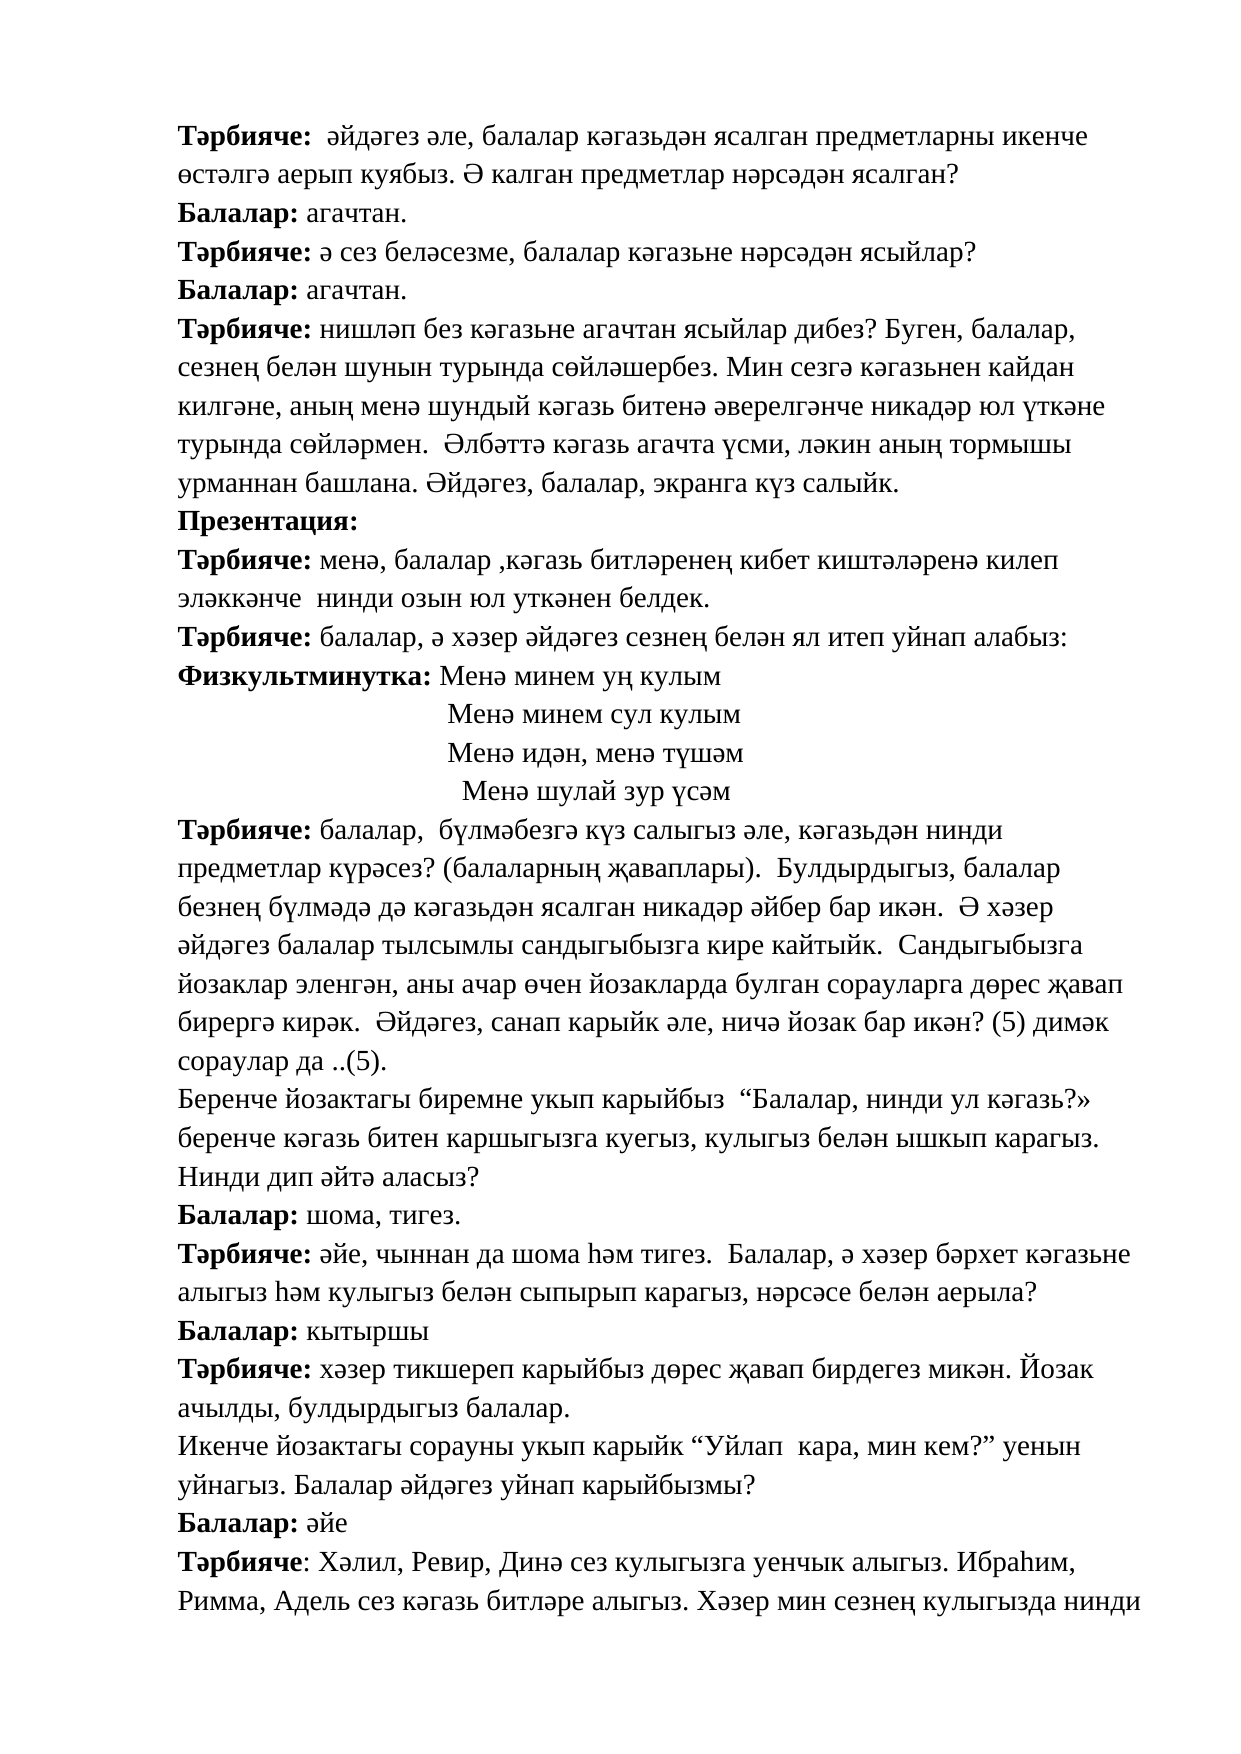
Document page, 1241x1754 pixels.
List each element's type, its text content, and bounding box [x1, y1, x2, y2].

text Балалар: кытыршы [177, 1313, 1152, 1346]
text Тәрбияче: балалар, ә хәзер әйдәгез сезнең белән ял итеп уйнап алабыз: [177, 619, 1152, 653]
text Балалар: агачтан. [177, 195, 1152, 229]
text Тәрбияче: нишләп без кәгазьне агачтан ясыйлар дибез? Буген, балалар, сезнең белән шунын турында сөйләшербез. Мин сезгә кәгазьнен кайдан килгәне, аның менә шундый кәгазь битенә әверелгәнче никадәр юл үткәне турында сөйләрмен. Әлбәттә кәгазь агачта үсми, ләкин аның тормышы урманнан башлана. Әйдәгез, балалар, экранга күз салыйк. [177, 311, 1152, 498]
text Беренче йозактагы биремне укып карыйбыз “Балалар, нинди ул кәгазь?» беренче кәгазь битен каршыгызга куегыз, кулыгыз белән ышкып карагыз. Нинди дип әйтә аласыз? [177, 1082, 1152, 1192]
text Менә минем сул кулым [177, 696, 1152, 730]
text Физкультминутка: Менә минем уң кулым [177, 658, 1152, 691]
text Менә шулай зур үсәм [177, 773, 1152, 807]
text Балалар: шома, тигез. [177, 1197, 1152, 1231]
text Презентация: [177, 503, 1152, 537]
text Балалар: агачтан. [177, 272, 1152, 306]
text Менә идән, менә түшәм [177, 735, 1152, 768]
text Тәрбияче: менә, балалар ,кәгазь битләренең кибет киштәләренә килеп эләккәнче нинди озын юл уткәнен белдек. [177, 542, 1152, 614]
text Тәрбияче: хәзер тикшереп карыйбыз дөрес җавап бирдегез микән. Йозак ачылды, булдырдыгыз балалар. [177, 1351, 1152, 1423]
text Балалар: әйе [177, 1506, 1152, 1539]
text Тәрбияче: ә сез беләсезме, балалар кәгазьне нәрсәдән ясыйлар? [177, 234, 1152, 267]
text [177, 1544, 1152, 1616]
text Икенче йозактагы сорауны укып карыйк “Уйлап кара, мин кем?” уенын уйнагыз. Балалар әйдәгез уйнап карыйбызмы? [177, 1428, 1152, 1501]
text Тәрбияче: әйе, чыннан да шома һәм тигез. Балалар, ә хәзер бәрхет кәгазьне алыгыз һәм кулыгыз белән сыпырып карагыз, нәрсәсе белән аерыла? [177, 1236, 1152, 1308]
text Тәрбияче: әйдәгез әле, балалар кәгазьдән ясалган предметларны икенче өстәлгә аерып куябыз. Ә калган предметлар нәрсәдән ясалган? [177, 118, 1152, 190]
text Тәрбияче: балалар, бүлмәбезгә күз салыгыз әле, кәгазьдән нинди предметлар күрәсез? (балаларның җаваплары). Булдырдыгыз, балалар безнең бүлмәдә дә кәгазьдән ясалган никадәр әйбер бар икән. Ә хәзер әйдәгез балалар тылсымлы сандыгыбызга кире кайтыйк. Сандыгыбызга йозаклар эленгән, аны ачар өчен йозакларда булган сорауларга дөрес җавап бирергә кирәк. Әйдәгез, санап карыйк әле, ничә йозак бар икән? (5) димәк сораулар да ..(5). [177, 812, 1152, 1077]
